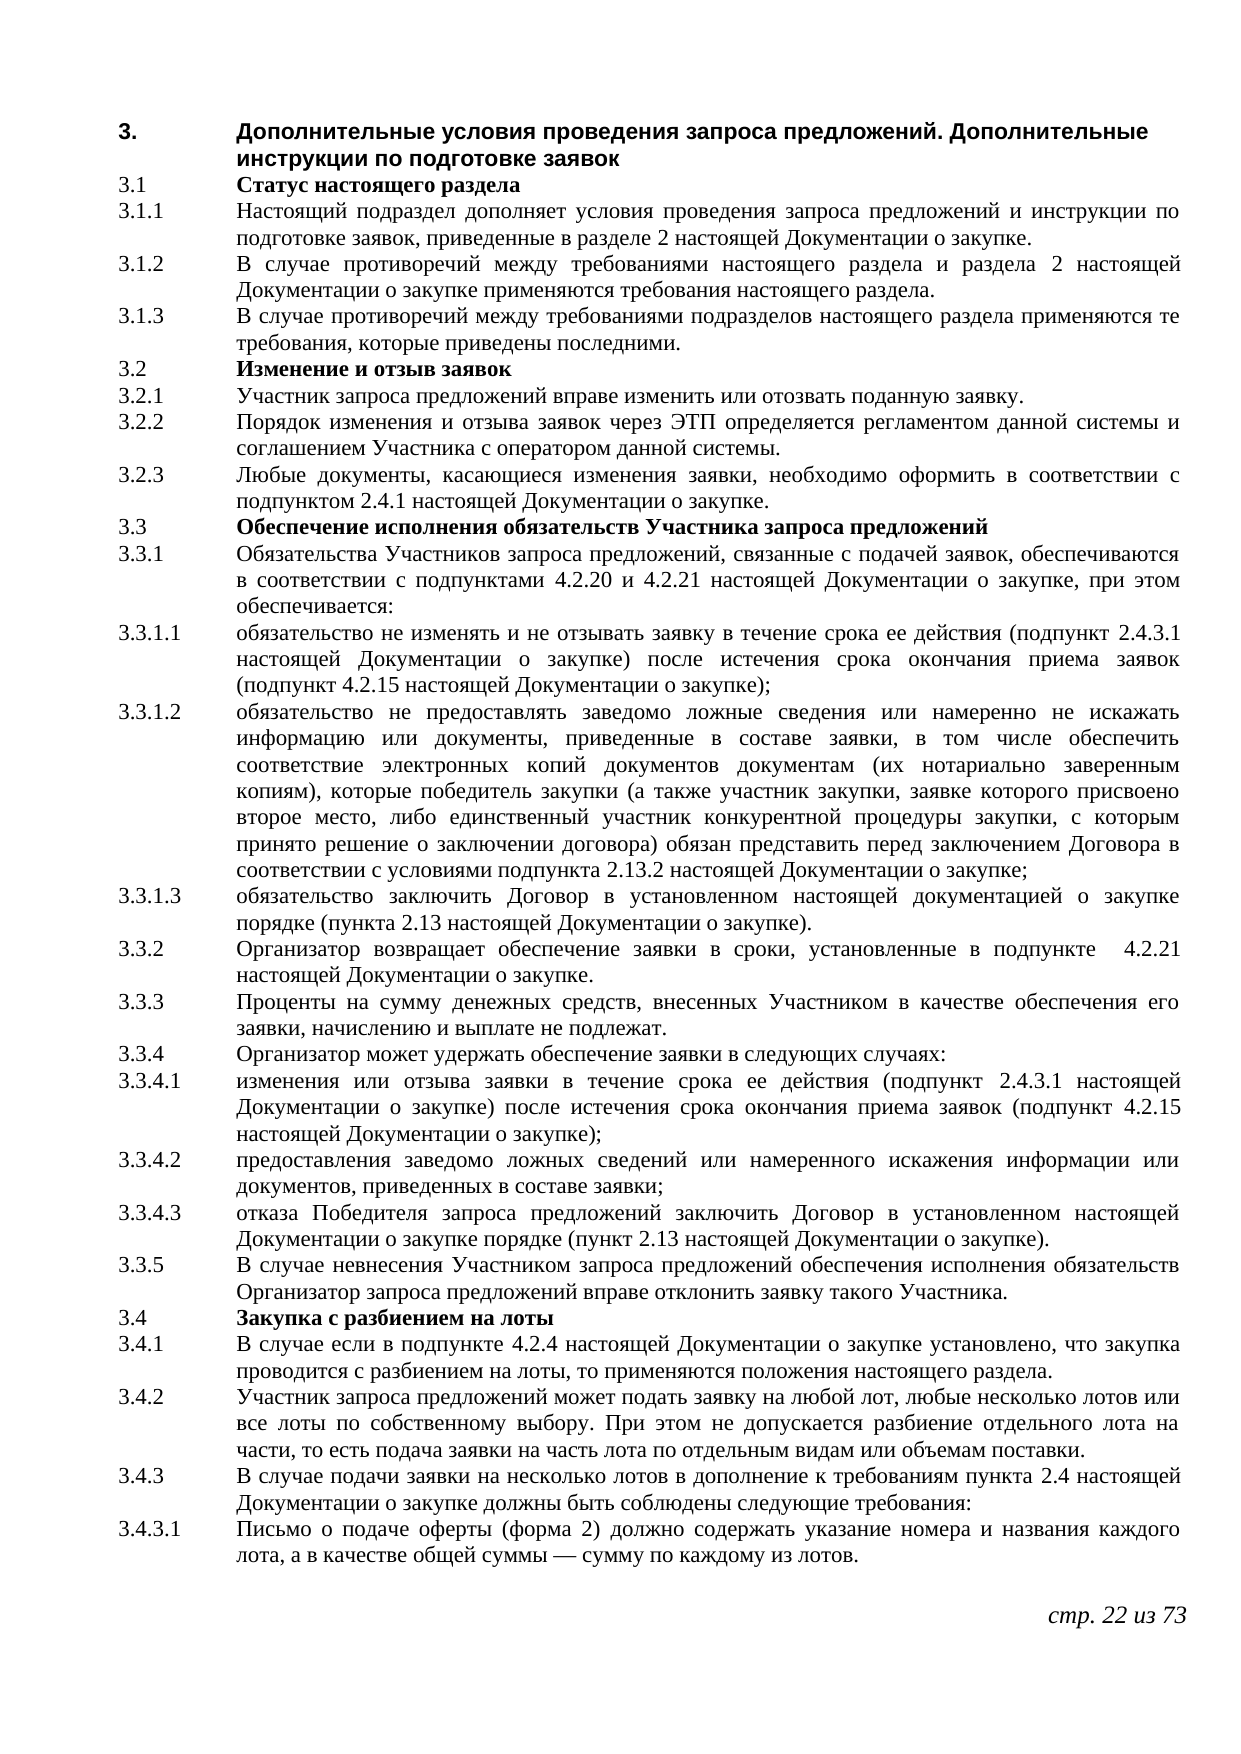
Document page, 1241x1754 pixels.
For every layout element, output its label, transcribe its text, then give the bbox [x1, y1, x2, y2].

text обязательство заключить Договор в установленном настоящей документацией о закупке порядке (пункта 2.13 настоящей Документации о закупке). [118, 882, 1181, 935]
text В случае противоречий между требованиями настоящего раздела и раздела 2 настоящей Документации о закупке применяются требования настоящего раздела. [118, 250, 1181, 303]
text отказа Победителя запроса предложений заключить Договор в установленном настоящей Документации о закупке порядке (пункт 2.13 настоящей Документации о закупке). [118, 1199, 1181, 1251]
list В случае если в подпункте 4.2.4 настоящей Документации о закупке установлено, что закупка проводится с разбиением на лоты, то применяются положения настоящего раздела. [118, 1330, 1181, 1383]
text Настоящий подраздел дополняет условия проведения запроса предложений и инструкции по подготовке заявок, приведенные в разделе 2 настоящей Документации о закупке. [118, 197, 1181, 250]
text Порядок изменения и отзыва заявок через ЭТП определяется регламентом данной системы и соглашением Участника с оператором данной системы. [118, 408, 1181, 461]
list Письмо о подаче оферты (форма 2) должно содержать указание номера и названия каждого лота, а в качестве общей суммы — сумму по каждому из лотов. [118, 1515, 1181, 1568]
text обязательство не изменять и не отзывать заявку в течение срока ее действия (подпункт 2.4.3.1 настоящей Документации о закупке) после истечения срока окончания приема заявок (подпункт 4.2.15 настоящей Документации о закупке); [118, 619, 1181, 698]
list Участник запроса предложений может подать заявку на любой лот, любые несколько лотов или все лоты по собственному выбору. При этом не допускается разбиение отдельного лота на части, то есть подача заявки на часть лота по отдельным видам или объемам поставки. [118, 1383, 1181, 1462]
subtitle Закупка с разбиением на лоты [118, 1304, 1181, 1330]
text Организатор может удержать обеспечение заявки в следующих случаях: [118, 1041, 1181, 1067]
subtitle Статус настоящего раздела [118, 171, 1181, 197]
text Участник запроса предложений вправе изменить или отозвать поданную заявку. [118, 382, 1181, 408]
text изменения или отзыва заявки в течение срока ее действия (подпункт 2.4.3.1 настоящей Документации о закупке) после истечения срока окончания приема заявок (подпункт 4.2.15 настоящей Документации о закупке); [118, 1067, 1181, 1146]
text В случае невнесения Участником запроса предложений обеспечения исполнения обязательств Организатор запроса предложений вправе отклонить заявку такого Участника. [118, 1251, 1181, 1304]
text Организатор возвращает обеспечение заявки в сроки, установленные в подпункте 4.2.21 настоящей Документации о закупке. [118, 935, 1181, 988]
text Любые документы, касающиеся изменения заявки, необходимо оформить в соответствии с подпунктом 2.4.1 настоящей Документации о закупке. [118, 461, 1181, 513]
subtitle Изменение и отзыв заявок [118, 355, 1181, 382]
list В случае подачи заявки на несколько лотов в дополнение к требованиям пункта 2.4 настоящей Документации о закупке должны быть соблюдены следующие требования: [118, 1462, 1181, 1515]
text Проценты на сумму денежных средств, внесенных Участником в качестве обеспечения его заявки, начислению и выплате не подлежат. [118, 988, 1181, 1041]
text предоставления заведомо ложных сведений или намеренного искажения информации или документов, приведенных в составе заявки; [118, 1146, 1181, 1199]
subtitle Дополнительные условия проведения запроса предложений. Дополнительные инструкции по подготовке заявок [118, 118, 1181, 171]
text В случае противоречий между требованиями подразделов настоящего раздела применяются те требования, которые приведены последними. [118, 303, 1181, 355]
subtitle Обеспечение исполнения обязательств Участника запроса предложений [118, 513, 1181, 540]
text Обязательства Участников запроса предложений, связанные с подачей заявок, обеспечиваются в соответствии с подпунктами 4.2.20 и 4.2.21 настоящей Документации о закупке, при этом обеспечивается: [118, 540, 1181, 619]
text обязательство не предоставлять заведомо ложные сведения или намеренно не искажать информацию или документы, приведенные в составе заявки, в том числе обеспечить соответствие электронных копий документов документам (их нотариально заверенным копиям), которые победитель закупки (а также участник закупки, заявке которого присвоено второе место, либо единственный участник конкурентной процедуры закупки, с которым принято решение о заключении договора) обязан представить перед заключением Договора в соответствии с условиями подпункта 2.13.2 настоящей Документации о закупке; [118, 698, 1181, 882]
